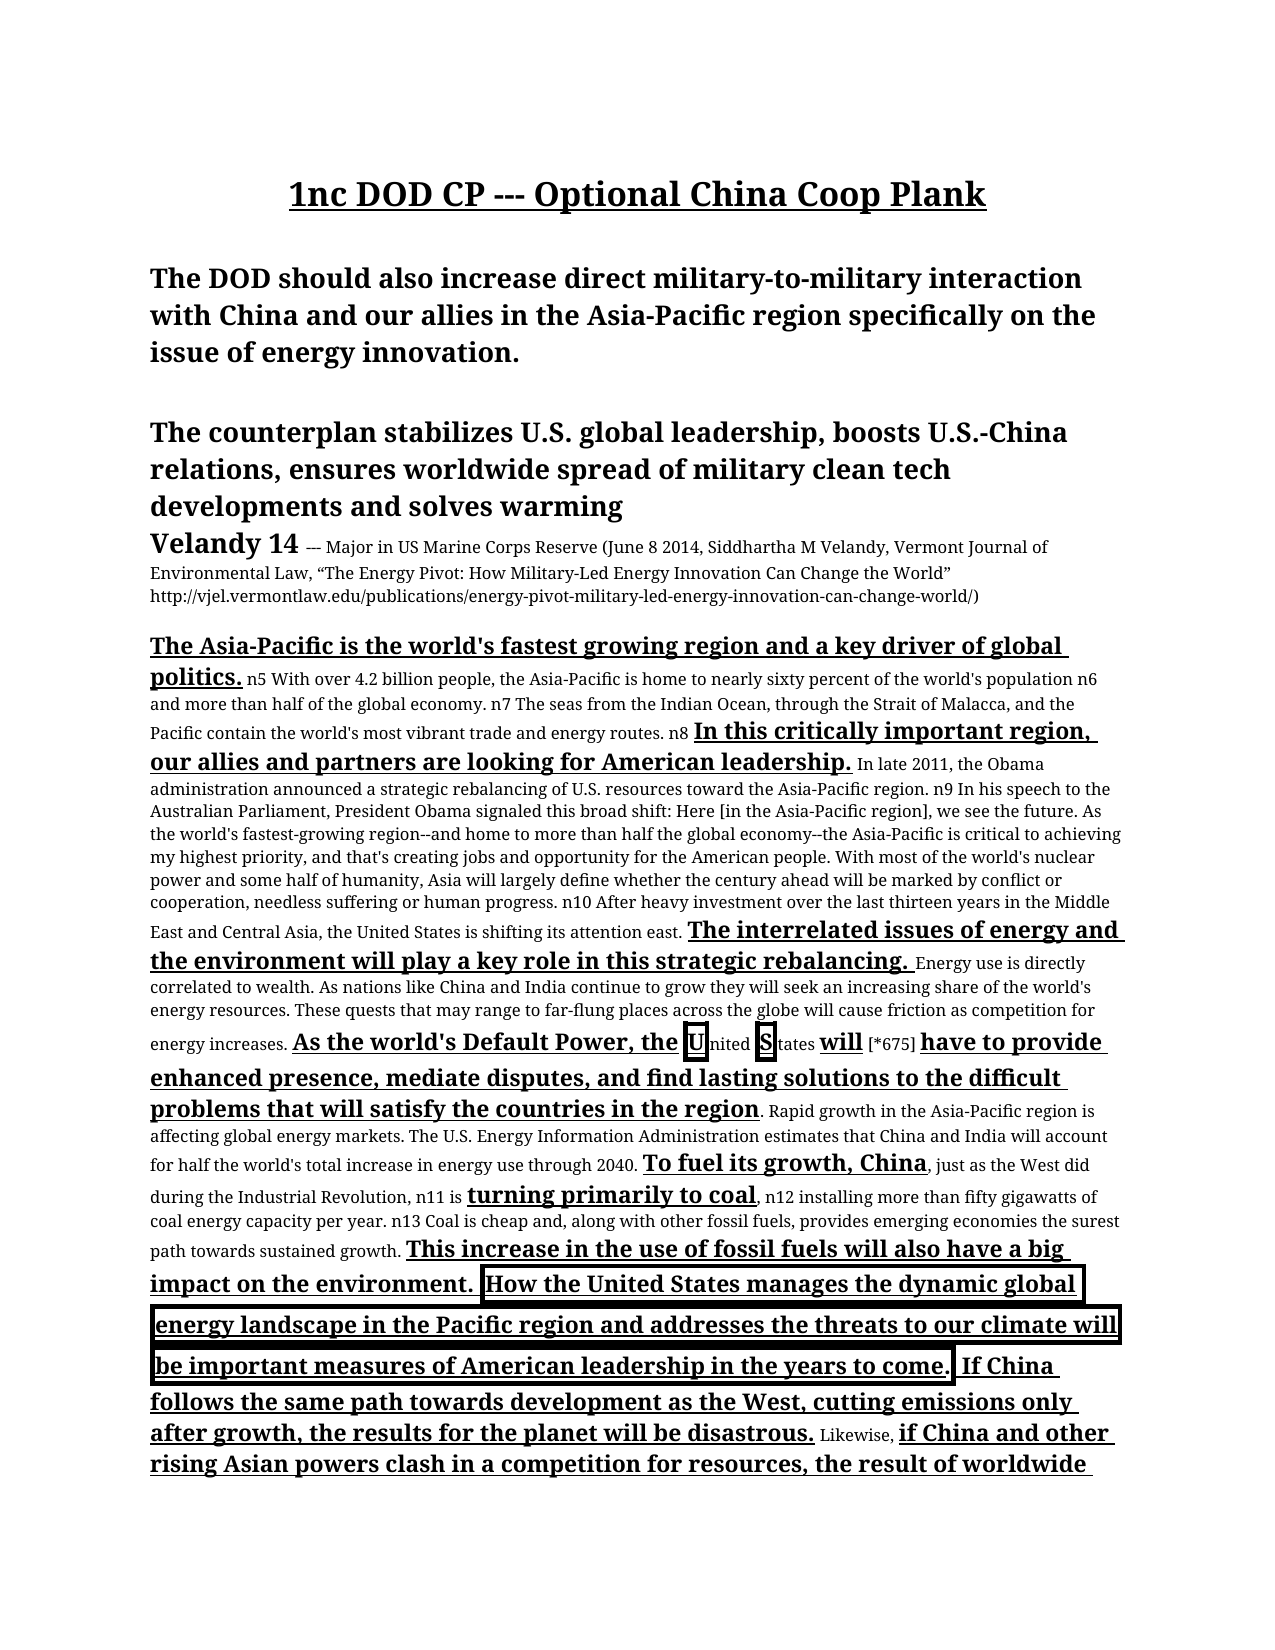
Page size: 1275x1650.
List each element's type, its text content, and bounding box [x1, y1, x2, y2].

text Velandy 14 --- Major in US Marine Corps Reserve (June 8 2014, Siddhartha M Velandy, Vermont Journal of Environmental Law, “The Energy Pivot: How Military-Led Energy Innovation Can Change the World” http://vjel.vermontlaw.edu/publications/energy-pivot-military-led-energy-innovation-can-change-world/) [150, 524, 1125, 607]
subtitle The counterplan stabilizes U.S. global leadership, boosts U.S.-China relations, ensures worldwide spread of military clean tech developments and solves warming [150, 414, 1125, 524]
subtitle 1nc DOD CP --- Optional China Coop Plank [150, 171, 1125, 216]
subtitle The DOD should also increase direct military-to-military interaction with China and our allies in the Asia-Pacific region specifically on the issue of energy innovation. [150, 260, 1125, 370]
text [150, 629, 1125, 1479]
